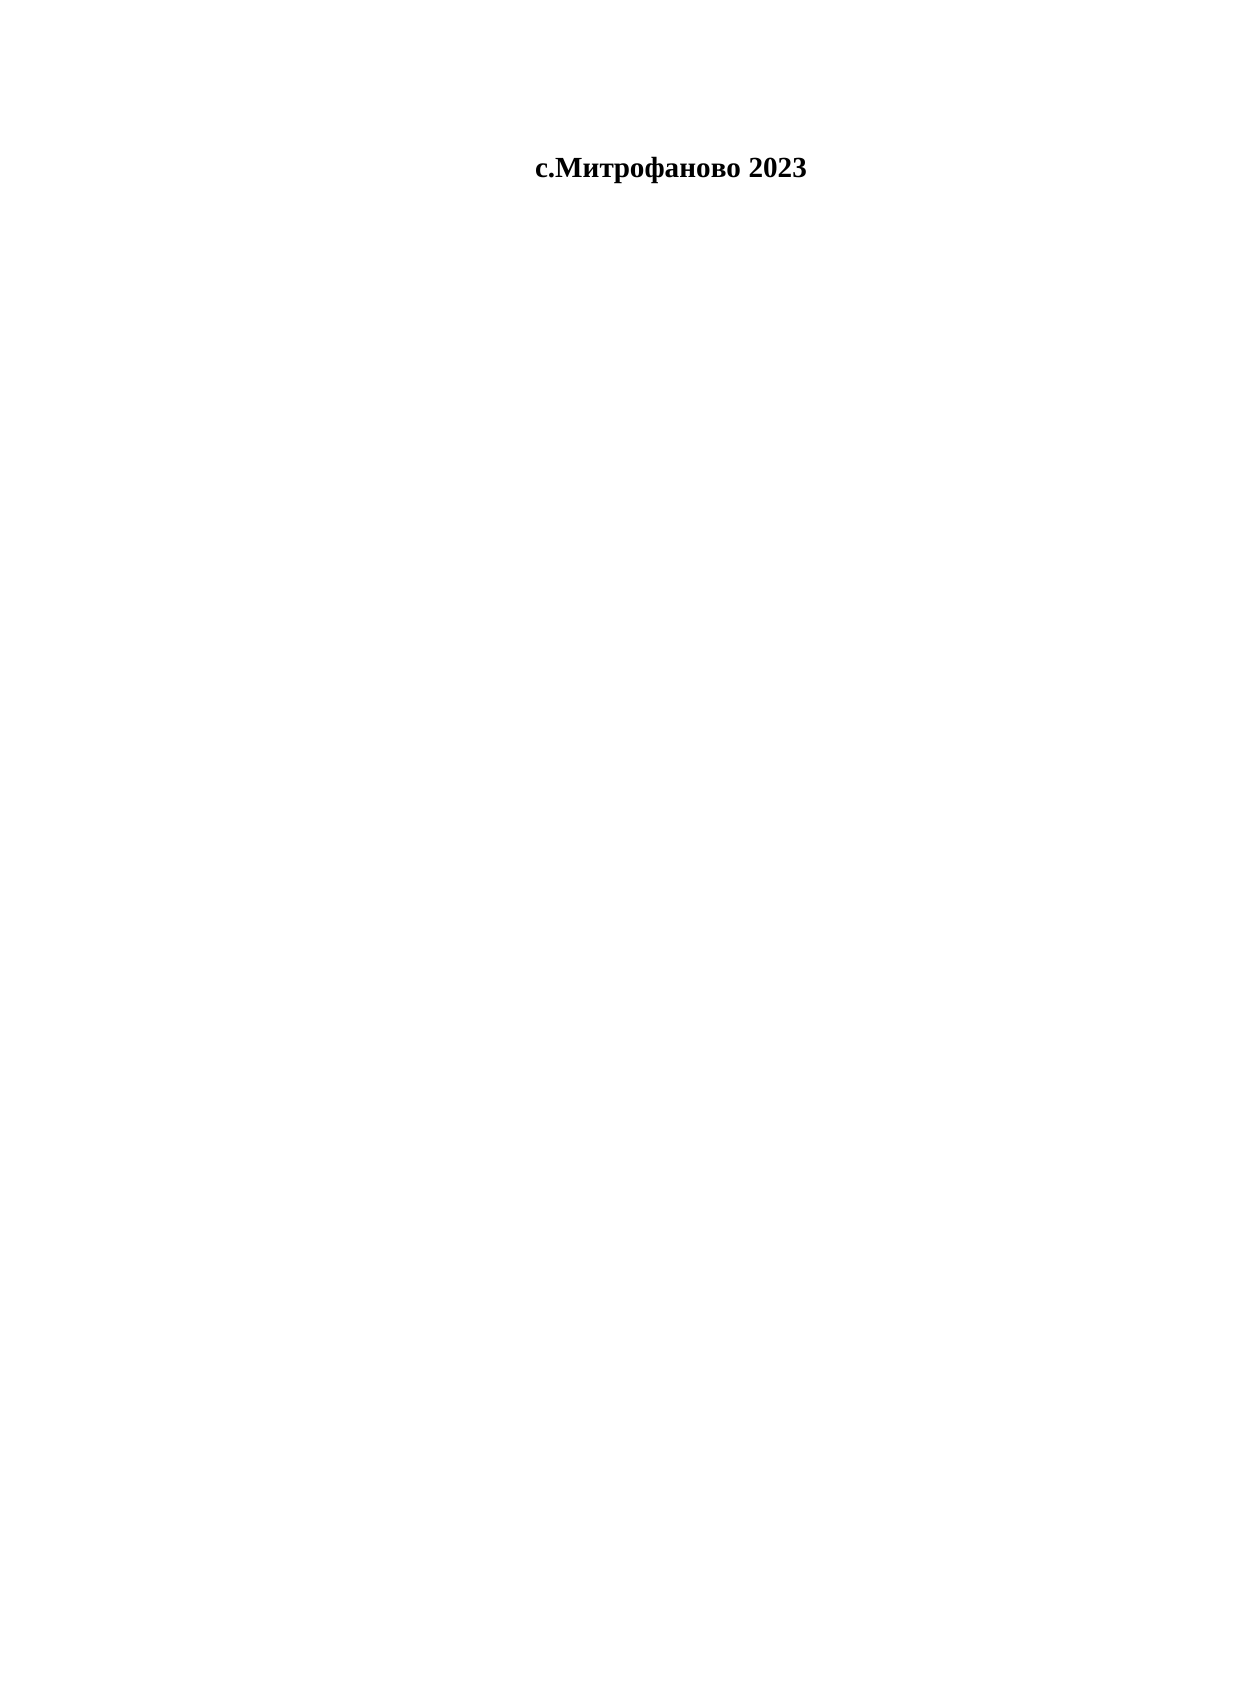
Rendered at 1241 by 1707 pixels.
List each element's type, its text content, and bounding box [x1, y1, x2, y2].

text ​с.Митрофаново‌ 2023‌​ [190, 150, 1152, 184]
